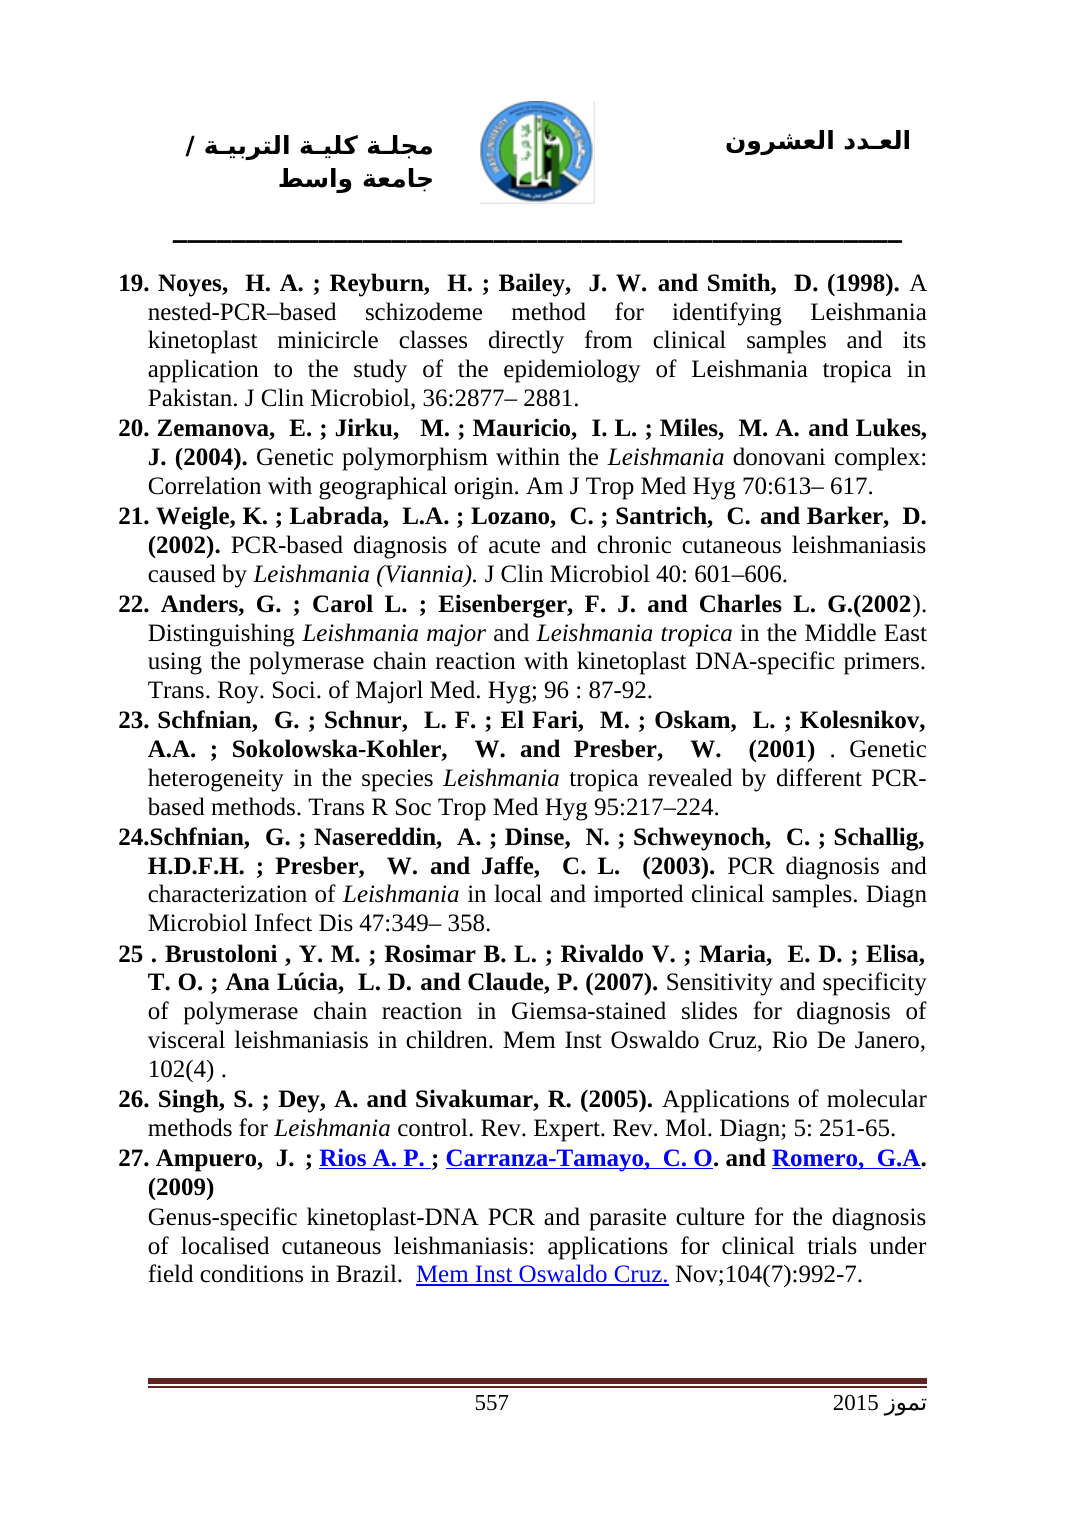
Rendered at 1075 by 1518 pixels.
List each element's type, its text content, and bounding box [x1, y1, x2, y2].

text 19. Noyes, H. A. ; Reyburn, H. ; Bailey, J. W. and Smith, D. (1998). A nested-PCR–based schizodeme method for identifying Leishmania kinetoplast minicircle classes directly from clinical samples and its application to the study of the epidemiology of Leishmania tropica in Pakistan. J Clin Microbiol, 36:2877– 2881. [118, 268, 927, 412]
text 26. Singh, S. ; Dey, A. and Sivakumar, R. (2005). Applications of molecular methods for Leishmania control. Rev. Expert. Rev. Mol. Diagn; 5: 251-65. [118, 1084, 927, 1141]
text 22. Anders, G. ; Carol L. ; Eisenberger, F. J. and Charles L. G.(2002). Distinguishing Leishmania major and Leishmania tropica in the Middle East using the polymerase chain reaction with kinetoplast DNA-specific primers. Trans. Roy. Soci. of Majorl Med. Hyg; 96 : 87-92. [118, 589, 927, 704]
text 21. Weigle, K. ; Labrada, L.A. ; Lozano, C. ; Santrich, C. and Barker, D. (2002). PCR-based diagnosis of acute and chronic cutaneous leishmaniasis caused by Leishmania (Viannia). J Clin Microbiol 40: 601–606. [118, 501, 927, 587]
text 27. Ampuero, J. ; Rios A. P. ; Carranza-Tamayo, C. O. and Romero, G.A. (2009) [118, 1143, 927, 1201]
text 24.Schfnian, G. ; Nasereddin, A. ; Dinse, N. ; Schweynoch, C. ; Schallig, H.D.F.H. ; Presber, W. and Jaffe, C. L. (2003). PCR diagnosis and characterization of Leishmania in local and imported clinical samples. Diagn Microbiol Infect Dis 47:349– 358. [118, 822, 927, 937]
text 23. Schfnian, G. ; Schnur, L. F. ; El Fari, M. ; Oskam, L. ; Kolesnikov, A.A. ; Sokolowska-Kohler, W. and Presber, W. (2001) . Genetic heterogeneity in the species Leishmania tropica revealed by different PCR-based methods. Trans R Soc Trop Med Hyg 95:217–224. [118, 706, 927, 821]
text 20. Zemanova, E. ; Jirku, M. ; Mauricio, I. L. ; Miles, M. A. and Lukes, J. (2004). Genetic polymorphism within the Leishmania donovani complex: Correlation with geographical origin. Am J Trop Med Hyg 70:613– 617. [118, 413, 927, 499]
text 25 . Brustoloni , Y. M. ; Rosimar B. L. ; Rivaldo V. ; Maria, E. D. ; Elisa, T. O. ; Ana Lúcia, L. D. and Claude, P. (2007). Sensitivity and specificity of polymerase chain reaction in Giemsa-stained slides for diagnosis of visceral leishmaniasis in children. Mem Inst Oswaldo Cruz, Rio De Janero, 102(4) . [118, 939, 927, 1082]
picture [479, 101, 595, 205]
text Genus-specific kinetoplast-DNA PCR and parasite culture for the diagnosis of localised cutaneous leishmaniasis: applications for clinical trials under field conditions in Brazil. Mem Inst Oswaldo Cruz. Nov;104(7):992-7. [148, 1202, 927, 1288]
